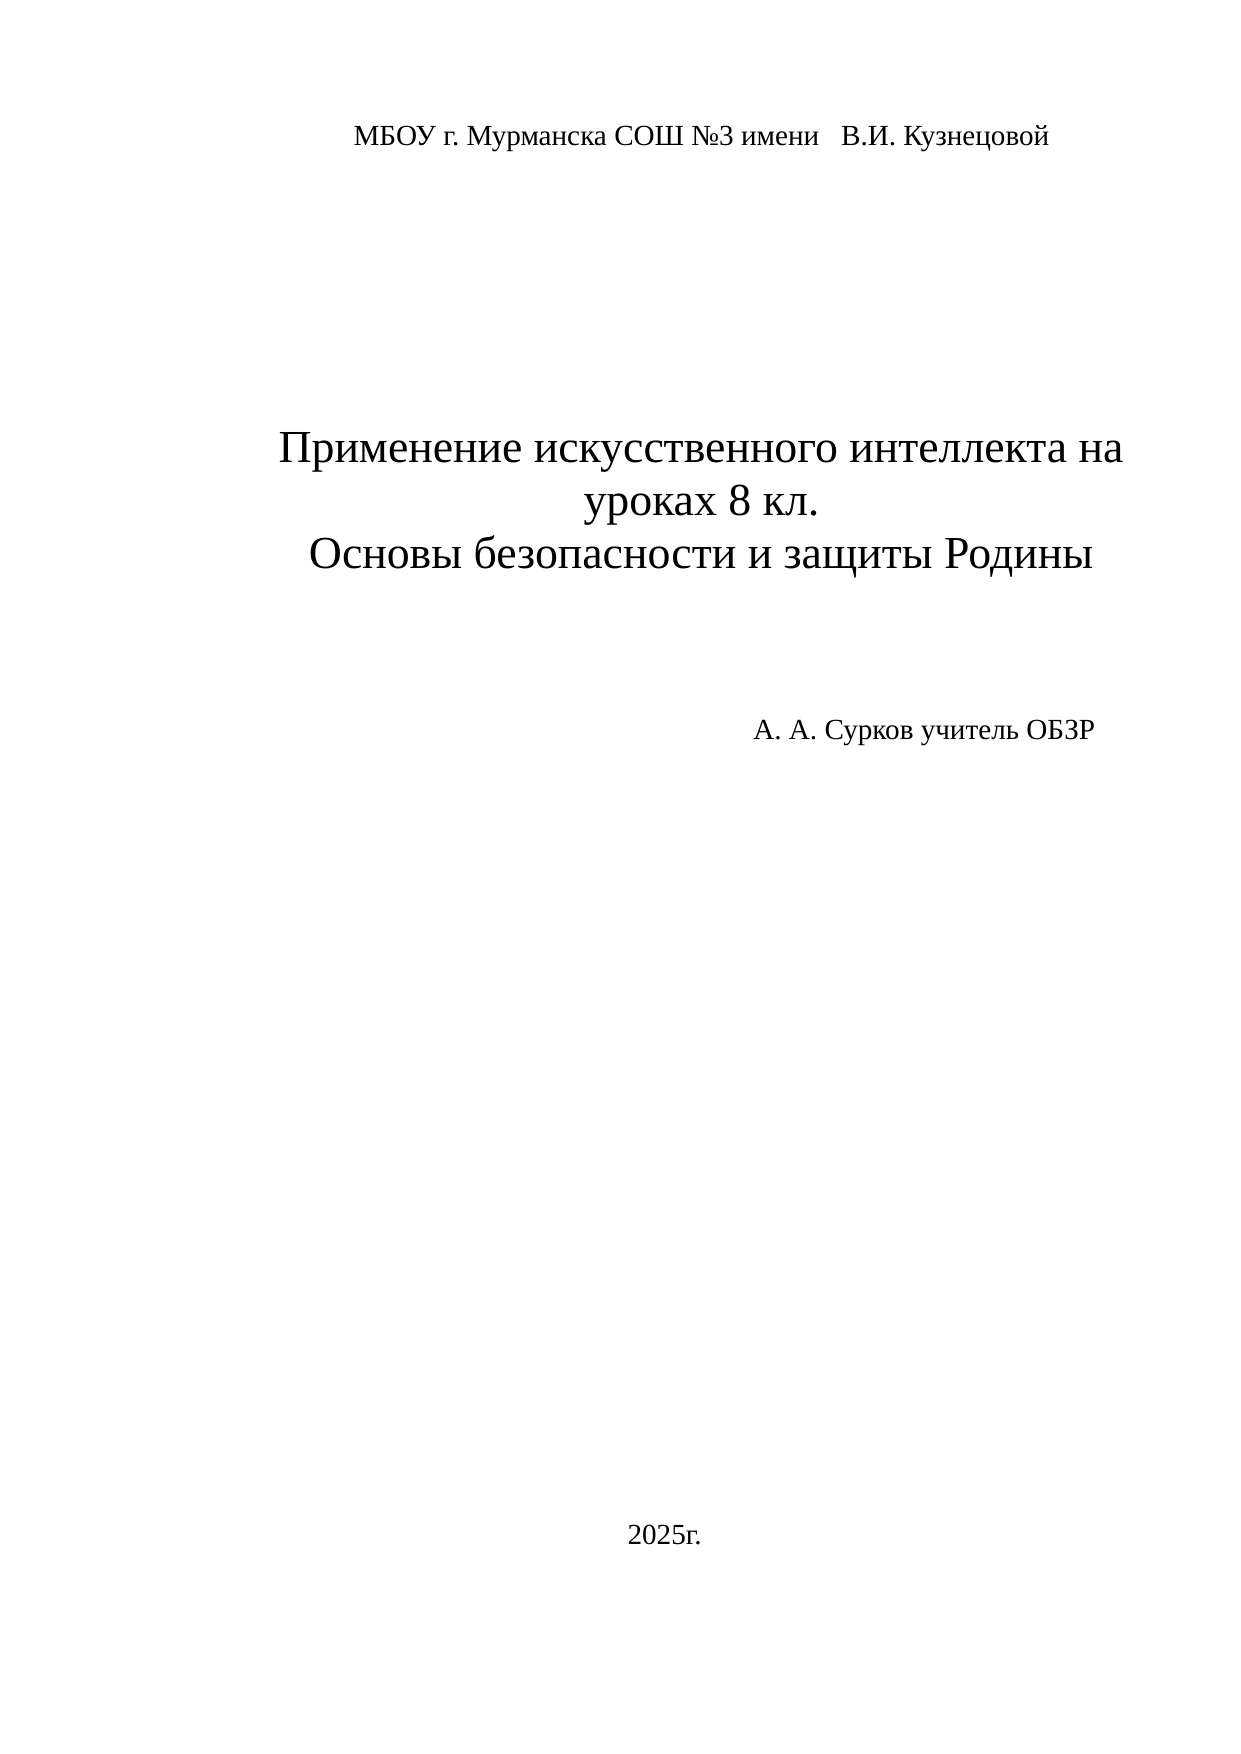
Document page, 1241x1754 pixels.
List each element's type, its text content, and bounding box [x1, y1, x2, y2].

text А. А. Сурков учитель ОБЗР [177, 712, 1152, 746]
text Применение искусственного интеллекта на уроках 8 кл. [251, 420, 1152, 525]
text МБОУ г. Мурманска СОШ №3 имени В.И. Кузнецовой [177, 118, 1152, 152]
text 2025г. [177, 1517, 1152, 1551]
text Основы безопасности и защиты Родины [177, 525, 1152, 578]
